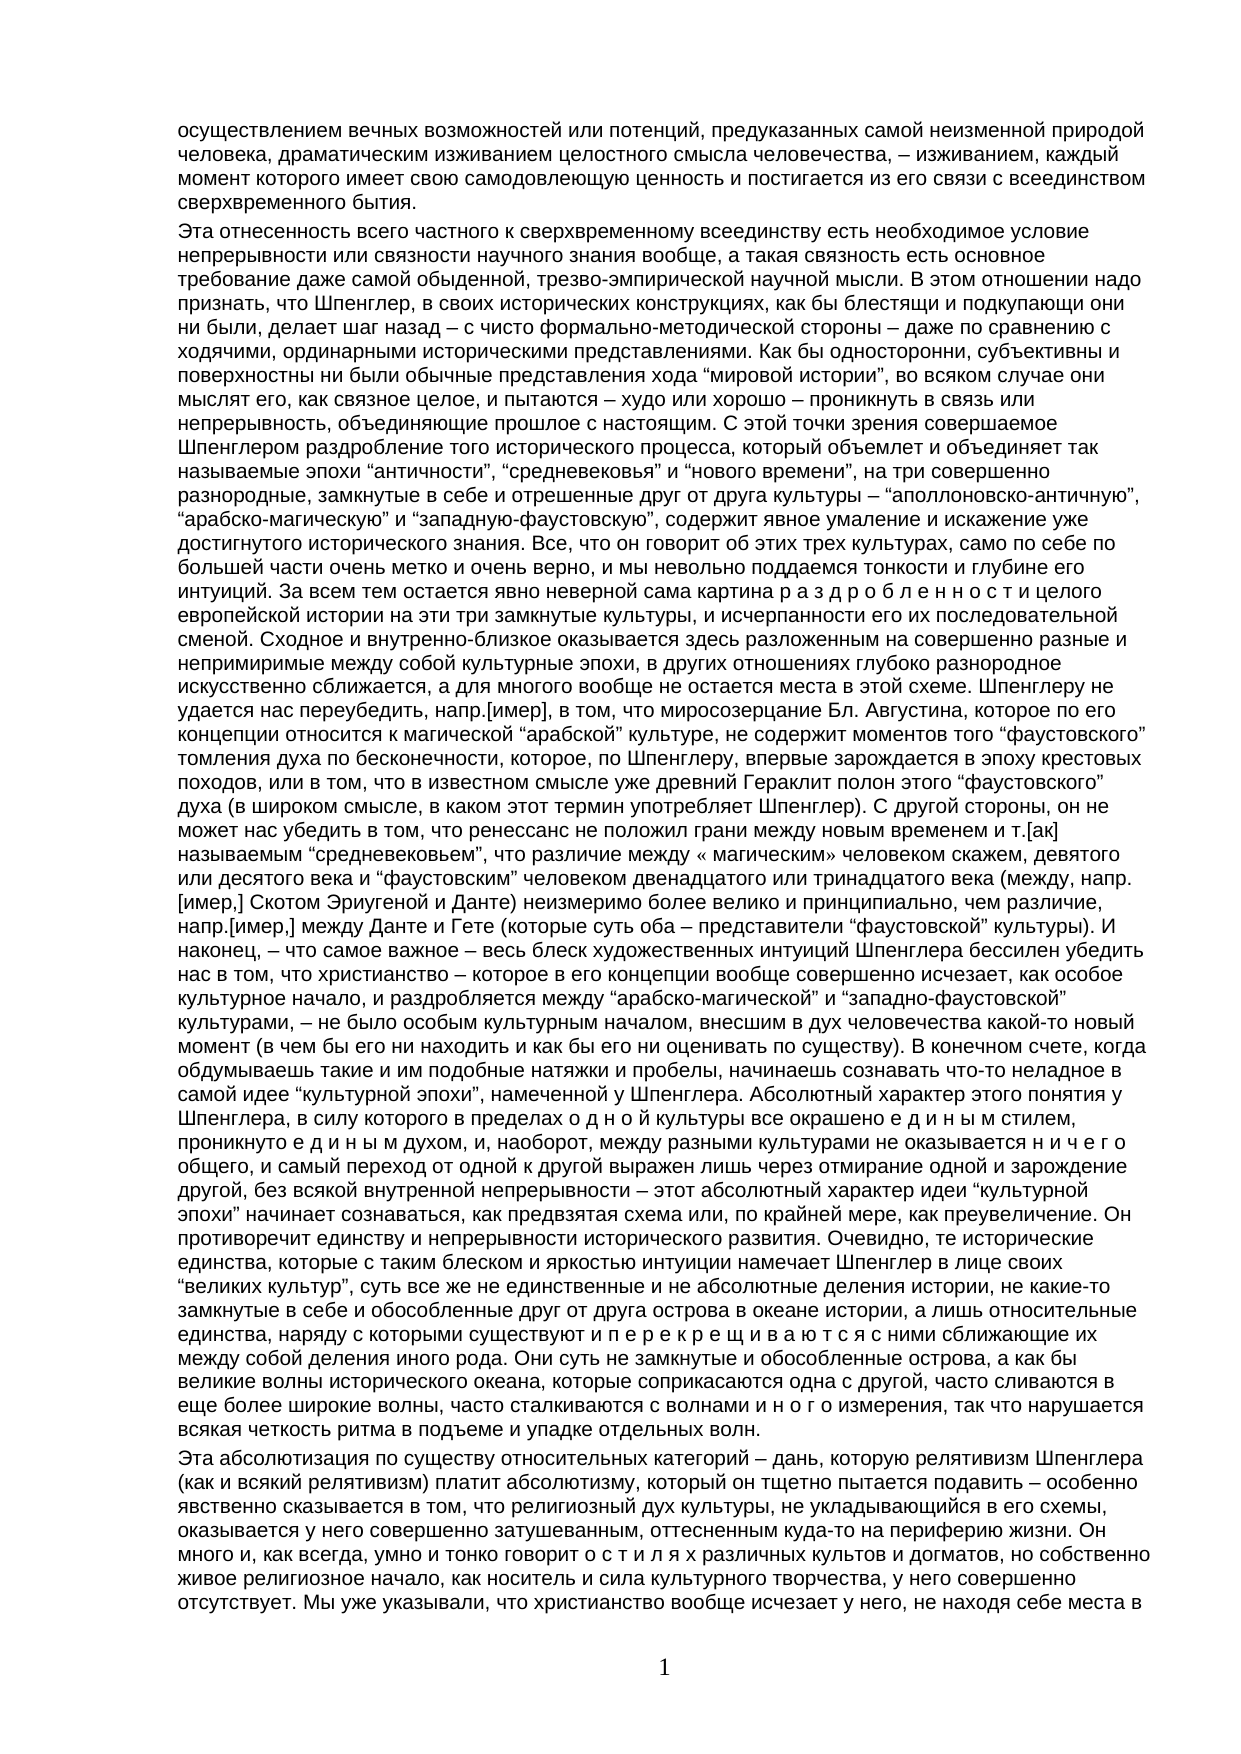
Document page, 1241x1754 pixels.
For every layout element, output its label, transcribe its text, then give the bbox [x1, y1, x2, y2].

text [177, 1446, 1152, 1614]
text Эта отнесенность всего частного к сверхвременному всеединству есть необходимое условие непрерывности или связности научного знания вообще, а такая связность есть основное требование даже самой обыденной, трезво-эмпирической научной мысли. В этом отношении надо признать, что Шпенглер, в своих исторических конструкциях, как бы блестящи и подкупающи они ни были, делает шаг назад – с чисто формально-методической стороны – даже по сравнению с ходячими, ординарными историческими представлениями. Как бы односторонни, субъективны и поверхностны ни были обычные представления хода “мировой истории”, во всяком случае они мыслят его, как связное целое, и пытаются – худо или хорошо – проникнуть в связь или непрерывность, объединяющие прошлое с настоящим. С этой точки зрения совершаемое Шпенглером раздробление того исторического процесса, который объемлет и объединяет так называемые эпохи “античности”, “средневековья” и “нового времени”, на три совершенно разнородные, замкнутые в себе и отрешенные друг от друга культуры – “аполлоновско-античную”, “арабско-магическую” и “западную-фаустовскую”, содержит явное умаление и искажение уже достигнутого исторического знания. Все, что он говорит об этих трех культурах, само по себе по большей части очень метко и очень верно, и мы невольно поддаемся тонкости и глубине его интуиций. За всем тем остается явно неверной сама картина р а з д р о б л е н н о с т и целого европейской истории на эти три замкнутые культуры, и исчерпанности его их последовательной сменой. Сходное и внутренно-близкое оказывается здесь разложенным на совершенно разные и непримиримые между собой культурные эпохи, в других отношениях глубоко разнородное искусственно сближается, а для многого вообще не остается места в этой схеме. Шпенглеру не удается нас переубедить, напр.[имер], в том, что миросозерцание Бл. Августина, которое по его концепции относится к магической “арабской” культуре, не содержит моментов того “фаустовского” томления духа по бесконечности, которое, по Шпенглеру, впервые зарождается в эпоху крестовых походов, или в том, что в известном смысле уже древний Гераклит полон этого “фаустовского” духа (в широком смысле, в каком этот термин употребляет Шпенглер). С другой стороны, он не может нас убедить в том, что ренессанс не положил грани между новым временем и т.[ак] называемым “средневековьем”, что различие между « магическим» человеком скажем, девятого или десятого века и “фаустовским” человеком двенадцатого или тринадцатого века (между, напр.[имер,] Скотом Эриугеной и Данте) неизмеримо более велико и принципиально, чем различие, напр.[имер,] между Данте и Гете (которые суть оба – представители “фаустовской” культуры). И наконец, – что самое важное – весь блеск художественных интуиций Шпенглера бессилен убедить нас в том, что христианство – которое в его концепции вообще совершенно исчезает, как особое культурное начало, и раздробляется между “арабско-магической” и “западно-фаустовской” культурами, – не было особым культурным началом, внесшим в дух человечества какой-то новый момент (в чем бы его ни находить и как бы его ни оценивать по существу). В конечном счете, когда обдумываешь такие и им подобные натяжки и пробелы, начинаешь сознавать что-то неладное в самой идее “культурной эпохи”, намеченной у Шпенглера. Абсолютный характер этого понятия у Шпенглера, в силу которого в пределах о д н о й культуры все окрашено е д и н ы м стилем, проникнуто е д и н ы м духом, и, наоборот, между разными культурами не оказывается н и ч е г о общего, и самый переход от одной к другой выражен лишь через отмирание одной и зарождение другой, без всякой внутренной непрерывности – этот абсолютный характер идеи “культурной эпохи” начинает сознаваться, как предвзятая схема или, по крайней мере, как преувеличение. Он противоречит единству и непрерывности исторического развития. Очевидно, те исторические единства, которые с таким блеском и яркостью интуиции намечает Шпенглер в лице своих “великих культур”, суть все же не единственные и не абсолютные деления истории, не какие-то замкнутые в себе и обособленные друг от друга острова в океане истории, а лишь относительные единства, наряду с которыми существуют и п е р е к р е щ и в а ю т с я с ними сближающие их между собой деления иного рода. Они суть не замкнутые и обособленные острова, а как бы великие волны исторического океана, которые соприкасаются одна с другой, часто сливаются в еще более широкие волны, часто сталкиваются с волнами и н о г о измерения, так что нарушается всякая четкость ритма в подъеме и упадке отдельных волн. [177, 219, 1152, 1441]
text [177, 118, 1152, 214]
